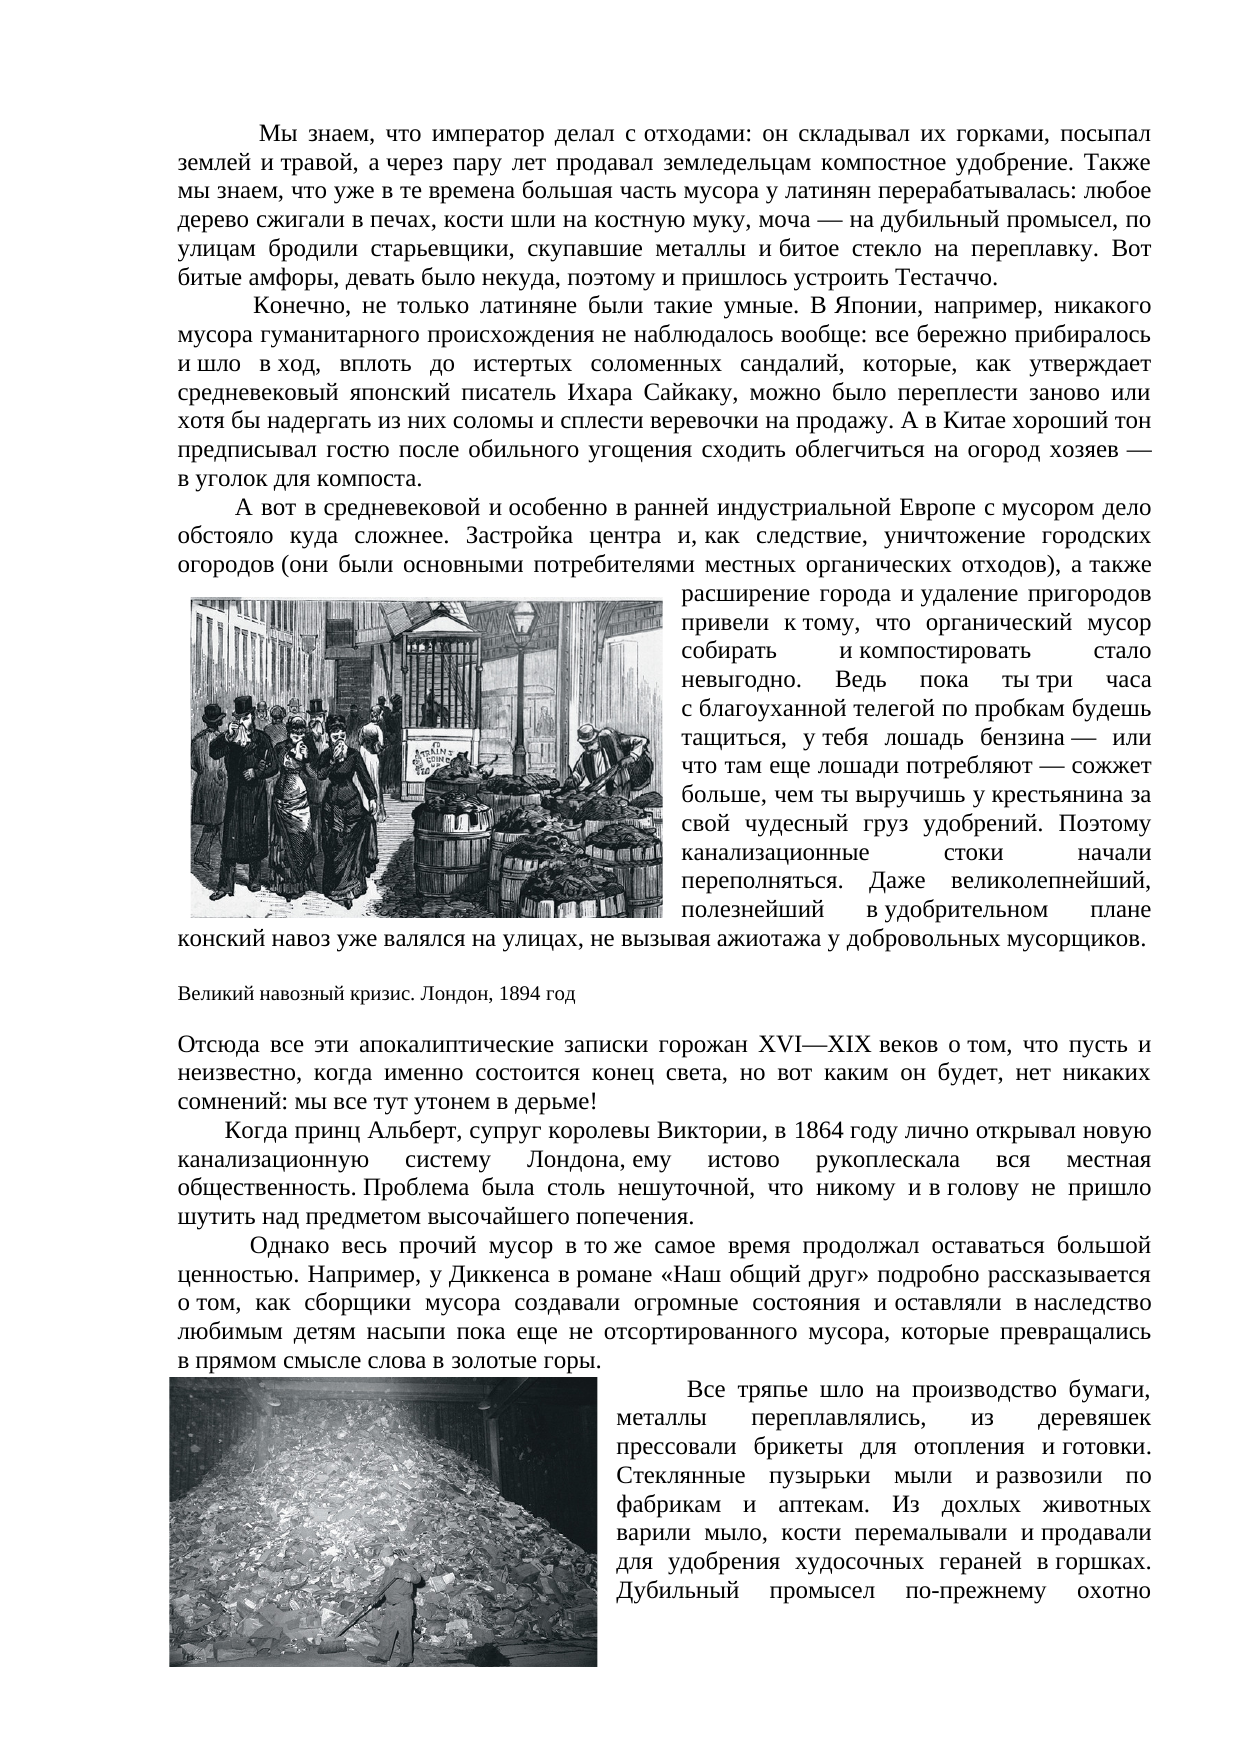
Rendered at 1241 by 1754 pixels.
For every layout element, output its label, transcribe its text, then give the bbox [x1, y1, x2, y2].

picture [169, 1377, 598, 1666]
text Мы знаем, что император делал с отходами: он складывал их горками, посыпал землей и травой, а через пару лет продавал земледельцам компостное удобрение. Также мы знаем, что уже в те времена большая часть мусора у латинян перерабатывалась: любое дерево сжигали в печах, кости шли на костную муку, моча — на дубильный промысел, по улицам бродили старьевщики, скупавшие металлы и битое стекло на переплавку. Вот битые амфоры, девать было некуда, поэтому и пришлось устроить Тестаччо. [177, 118, 1152, 291]
text Однако весь прочий мусор в то же самое время продолжал оставаться большой ценностью. Например, у Диккенса в романе «Наш общий друг» подробно рассказывается о том, как сборщики мусора создавали огромные состояния и оставляли в наследство любимым детям насыпи пока еще не отсортированного мусора, которые превращались в прямом смысле слова в золотые горы. [177, 1230, 1152, 1374]
text Когда принц Альберт, супруг королевы Виктории, в 1864 году лично открывал новую канализационную систему Лондона, ему истово рукоплескала вся местная общественность. Проблема была столь нешуточной, что никому и в голову не пришло шутить над предметом высочайшего попечения. [177, 1115, 1152, 1230]
text Конечно, не только латиняне были такие умные. В Японии, например, никакого мусора гуманитарного происхождения не наблюдалось вообще: все бережно прибиралось и шло в ход, вплоть до истертых соломенных сандалий, которые, как утверждает средневековый японский писатель Ихара Сайкаку, можно было переплести заново или хотя бы надергать из них соломы и сплести веревочки на продажу. А в Китае хороший тон предписывал гостю после обильного угощения сходить облегчиться на огород хозяев — в уголок для компоста. [177, 291, 1152, 492]
text Великий навозный кризис. Лондон, 1894 год [177, 981, 1152, 1005]
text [177, 1374, 1152, 1604]
text Отсюда все эти апокалиптические записки горожан XVI—XIX веков о том, что пусть и неизвестно, когда именно состоится конец света, но вот каким он будет, нет никаких сомнений: мы все тут утонем в дерьме! [177, 1029, 1152, 1115]
picture [190, 597, 663, 916]
